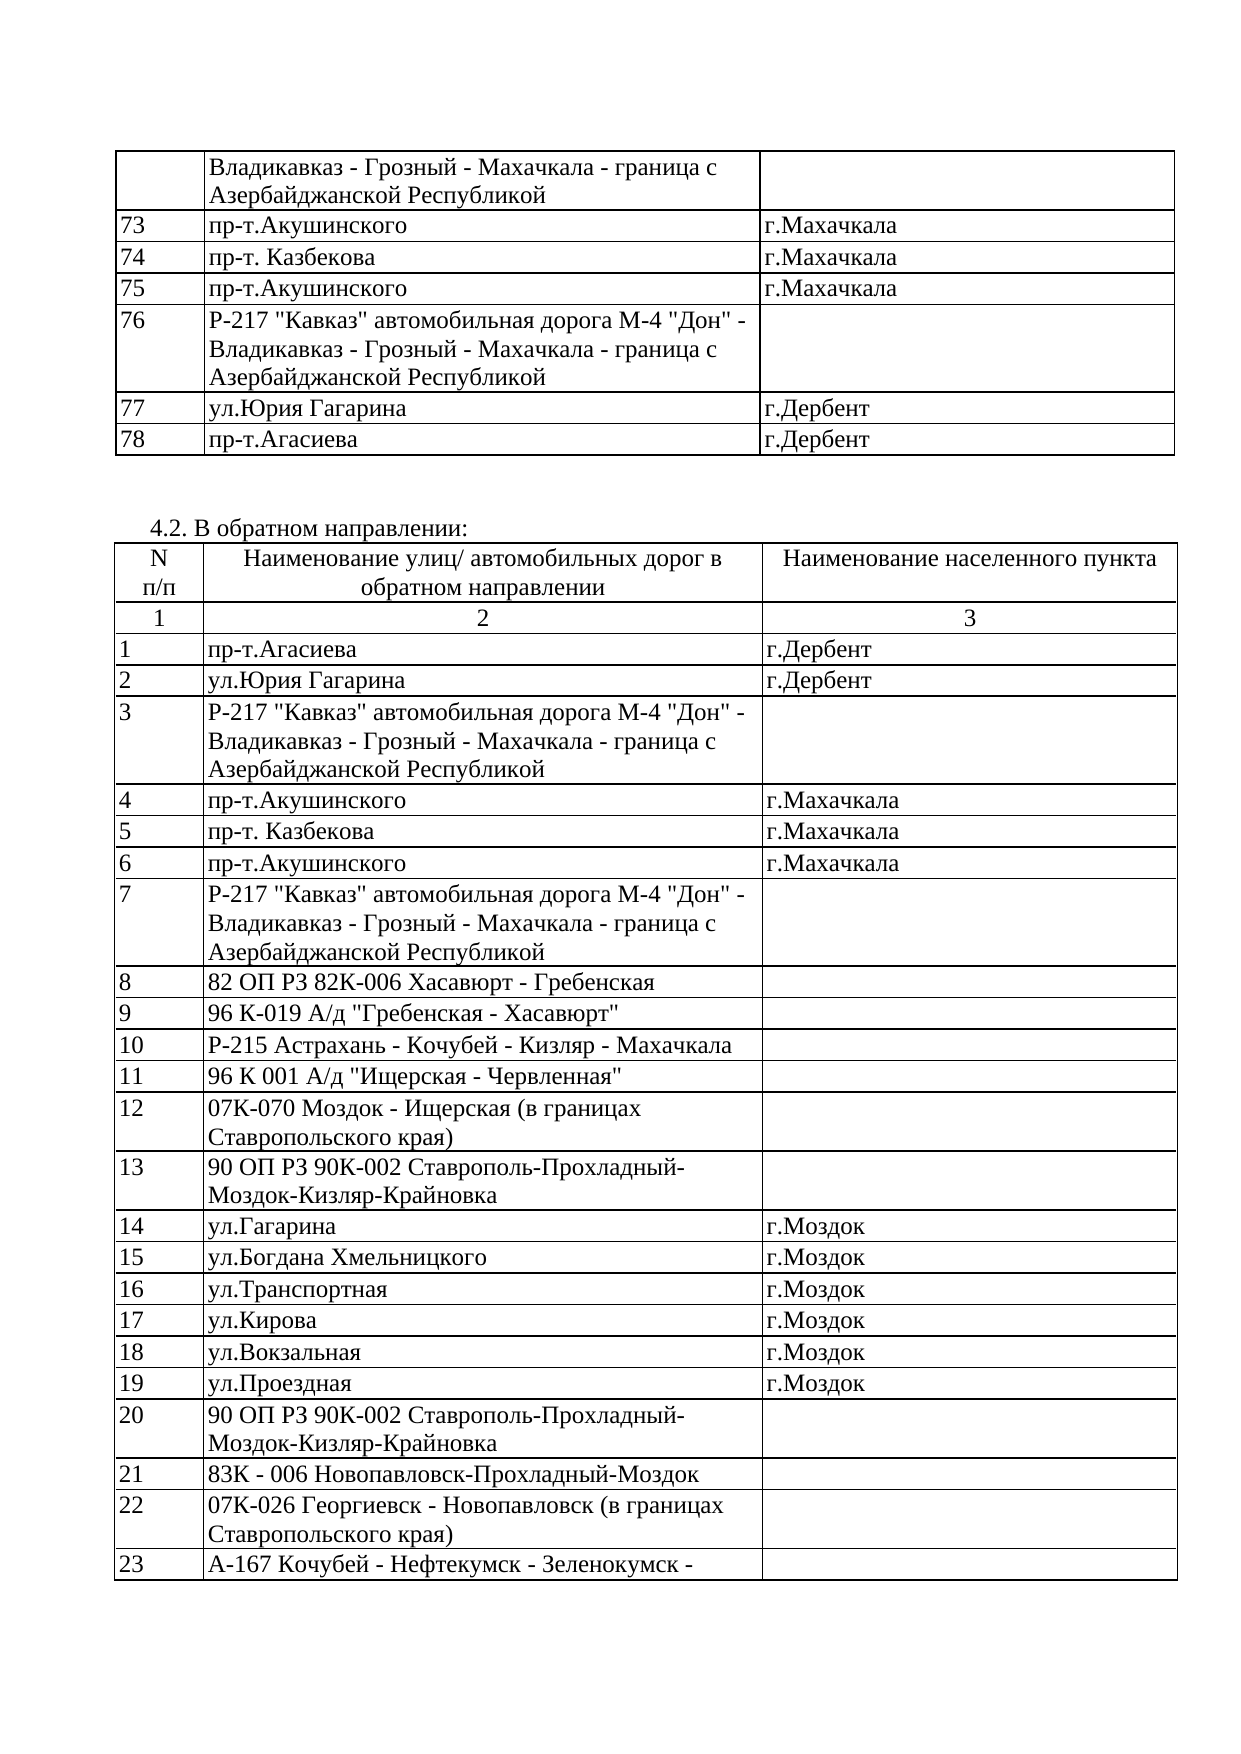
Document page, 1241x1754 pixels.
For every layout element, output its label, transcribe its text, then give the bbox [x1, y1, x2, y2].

table_cell пр-т.Агасиева [205, 424, 759, 454]
table_cell пр-т. Казбекова [205, 242, 759, 272]
table_cell 82 ОП РЗ 82К-006 Хасавюрт - Гребенская [204, 967, 762, 997]
table_cell [763, 1548, 1177, 1579]
table_cell [763, 1150, 1177, 1209]
table_cell 17 [115, 1305, 203, 1335]
table_cell 1 [115, 602, 203, 632]
table_cell ул.Вокзальная [204, 1337, 762, 1367]
table_cell 20 [115, 1399, 203, 1457]
table_cell 90 ОП РЗ 90К-002 Ставрополь-Прохладный-Моздок-Кизляр-Крайновка [204, 1152, 762, 1209]
table_cell 76 [117, 305, 204, 391]
table_cell ул.Транспортная [204, 1274, 762, 1304]
table_cell 83К - 006 Новопавловск-Прохладный-Моздок [204, 1459, 762, 1489]
table_cell ул.Кирова [204, 1305, 762, 1335]
table_cell 7 [115, 879, 203, 965]
table_header Наименование улиц/ автомобильных дорог в обратном направлении [204, 544, 762, 601]
table_cell 07К-070 Моздок - Ищерская (в границах Ставропольского края) [204, 1093, 762, 1150]
table_cell [763, 1489, 1177, 1548]
table_cell г.Махачкала [761, 274, 1174, 303]
table_cell г.Дербент [763, 633, 1177, 664]
table_cell г.Моздок [763, 1241, 1177, 1272]
table_cell г.Махачкала [763, 846, 1177, 878]
table_cell [763, 695, 1177, 783]
table_cell [763, 965, 1177, 997]
table_cell Р-217 "Кавказ" автомобильная дорога М-4 "Дон" - Владикавказ - Грозный - Махачкала - граница с Азербайджанской Республикой [204, 697, 762, 783]
table_cell 07К-026 Георгиевск - Новопавловск (в границах Ставропольского края) [204, 1490, 762, 1548]
table_cell г.Махачкала [763, 783, 1177, 815]
table_cell ул.Богдана Хмельницкого [204, 1242, 762, 1272]
table_cell ул.Проездная [204, 1368, 762, 1398]
table_cell 11 [115, 1061, 203, 1091]
table_cell [763, 1060, 1177, 1091]
table_cell 9 [115, 998, 203, 1028]
table_cell г.Дербент [763, 664, 1177, 695]
table_cell [763, 1028, 1177, 1060]
table_cell 3 [115, 696, 203, 783]
table_cell 12 [115, 1092, 203, 1150]
table_cell пр-т.Агасиева [204, 634, 762, 664]
table_cell 19 [115, 1368, 203, 1398]
table_cell 10 [115, 1029, 203, 1060]
table_cell г.Дербент [761, 393, 1174, 423]
table_cell 90 ОП РЗ 90К-002 Ставрополь-Прохладный-Моздок-Кизляр-Крайновка [204, 1400, 762, 1457]
table_header N п/п [115, 544, 203, 601]
table_header Наименование населенного пункта [763, 544, 1177, 601]
table_cell пр-т.Акушинского [204, 785, 762, 815]
table_cell 23 [115, 1549, 203, 1579]
table_cell [763, 1398, 1177, 1457]
table_cell [763, 1457, 1177, 1489]
table_cell [763, 878, 1177, 965]
table_cell 5 [115, 816, 203, 846]
table_cell 16 [115, 1273, 203, 1304]
table_cell пр-т.Акушинского [205, 274, 759, 303]
table_cell 2 [115, 665, 203, 695]
table_cell [763, 1091, 1177, 1150]
table_cell пр-т. Казбекова [204, 816, 762, 846]
table_cell 75 [117, 274, 204, 303]
table_cell 96 К 001 А/д "Ищерская - Червленная" [204, 1061, 762, 1091]
table_cell Р-215 Астрахань - Кочубей - Кизляр - Махачкала [204, 1030, 762, 1060]
table_cell г.Махачкала [761, 242, 1174, 272]
table_cell 6 [115, 847, 203, 878]
table_cell Р-217 "Кавказ" автомобильная дорога М-4 "Дон" - Владикавказ - Грозный - Махачкала - граница с Азербайджанской Республикой [205, 305, 759, 391]
table_cell ул.Гагарина [204, 1211, 762, 1241]
table_cell г.Моздок [763, 1335, 1177, 1367]
table_cell 14 [115, 1210, 203, 1241]
table_cell ул.Юрия Гагарина [204, 666, 762, 695]
table_cell 2 [204, 603, 762, 632]
table_cell г.Моздок [763, 1304, 1177, 1335]
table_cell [205, 152, 759, 209]
table_cell г.Махачкала [761, 211, 1174, 241]
table_cell [761, 305, 1174, 391]
table_cell [763, 997, 1177, 1028]
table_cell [204, 1549, 762, 1579]
table_cell 18 [115, 1336, 203, 1367]
table_cell [761, 152, 1174, 209]
table_cell г.Моздок [763, 1209, 1177, 1241]
text 4.2. В обратном направлении: [150, 513, 1090, 542]
table_cell ул.Юрия Гагарина [205, 393, 759, 423]
table_cell 8 [115, 966, 203, 997]
table_cell 21 [115, 1458, 203, 1489]
table_cell г.Моздок [763, 1367, 1177, 1398]
table_cell 96 К-019 А/д "Гребенская - Хасавюрт" [204, 998, 762, 1028]
table_cell г.Махачкала [763, 815, 1177, 846]
table_cell 74 [117, 242, 204, 272]
table_cell пр-т.Акушинского [204, 848, 762, 878]
table_cell пр-т.Акушинского [205, 211, 759, 241]
table_cell 77 [117, 393, 204, 423]
table_cell Р-217 "Кавказ" автомобильная дорога М-4 "Дон" - Владикавказ - Грозный - Махачкала - граница с Азербайджанской Республикой [204, 879, 762, 965]
table_cell 15 [115, 1242, 203, 1272]
table_cell 1 [115, 634, 203, 664]
table_cell г.Дербент [761, 424, 1174, 454]
table_cell 72 [117, 152, 204, 209]
table_cell 22 [115, 1490, 203, 1548]
table_cell г.Моздок [763, 1272, 1177, 1304]
table_cell 73 [117, 211, 204, 241]
table_cell 13 [115, 1151, 203, 1209]
table_cell 3 [763, 601, 1177, 632]
table_cell 78 [117, 424, 204, 454]
table_cell 4 [115, 784, 203, 815]
